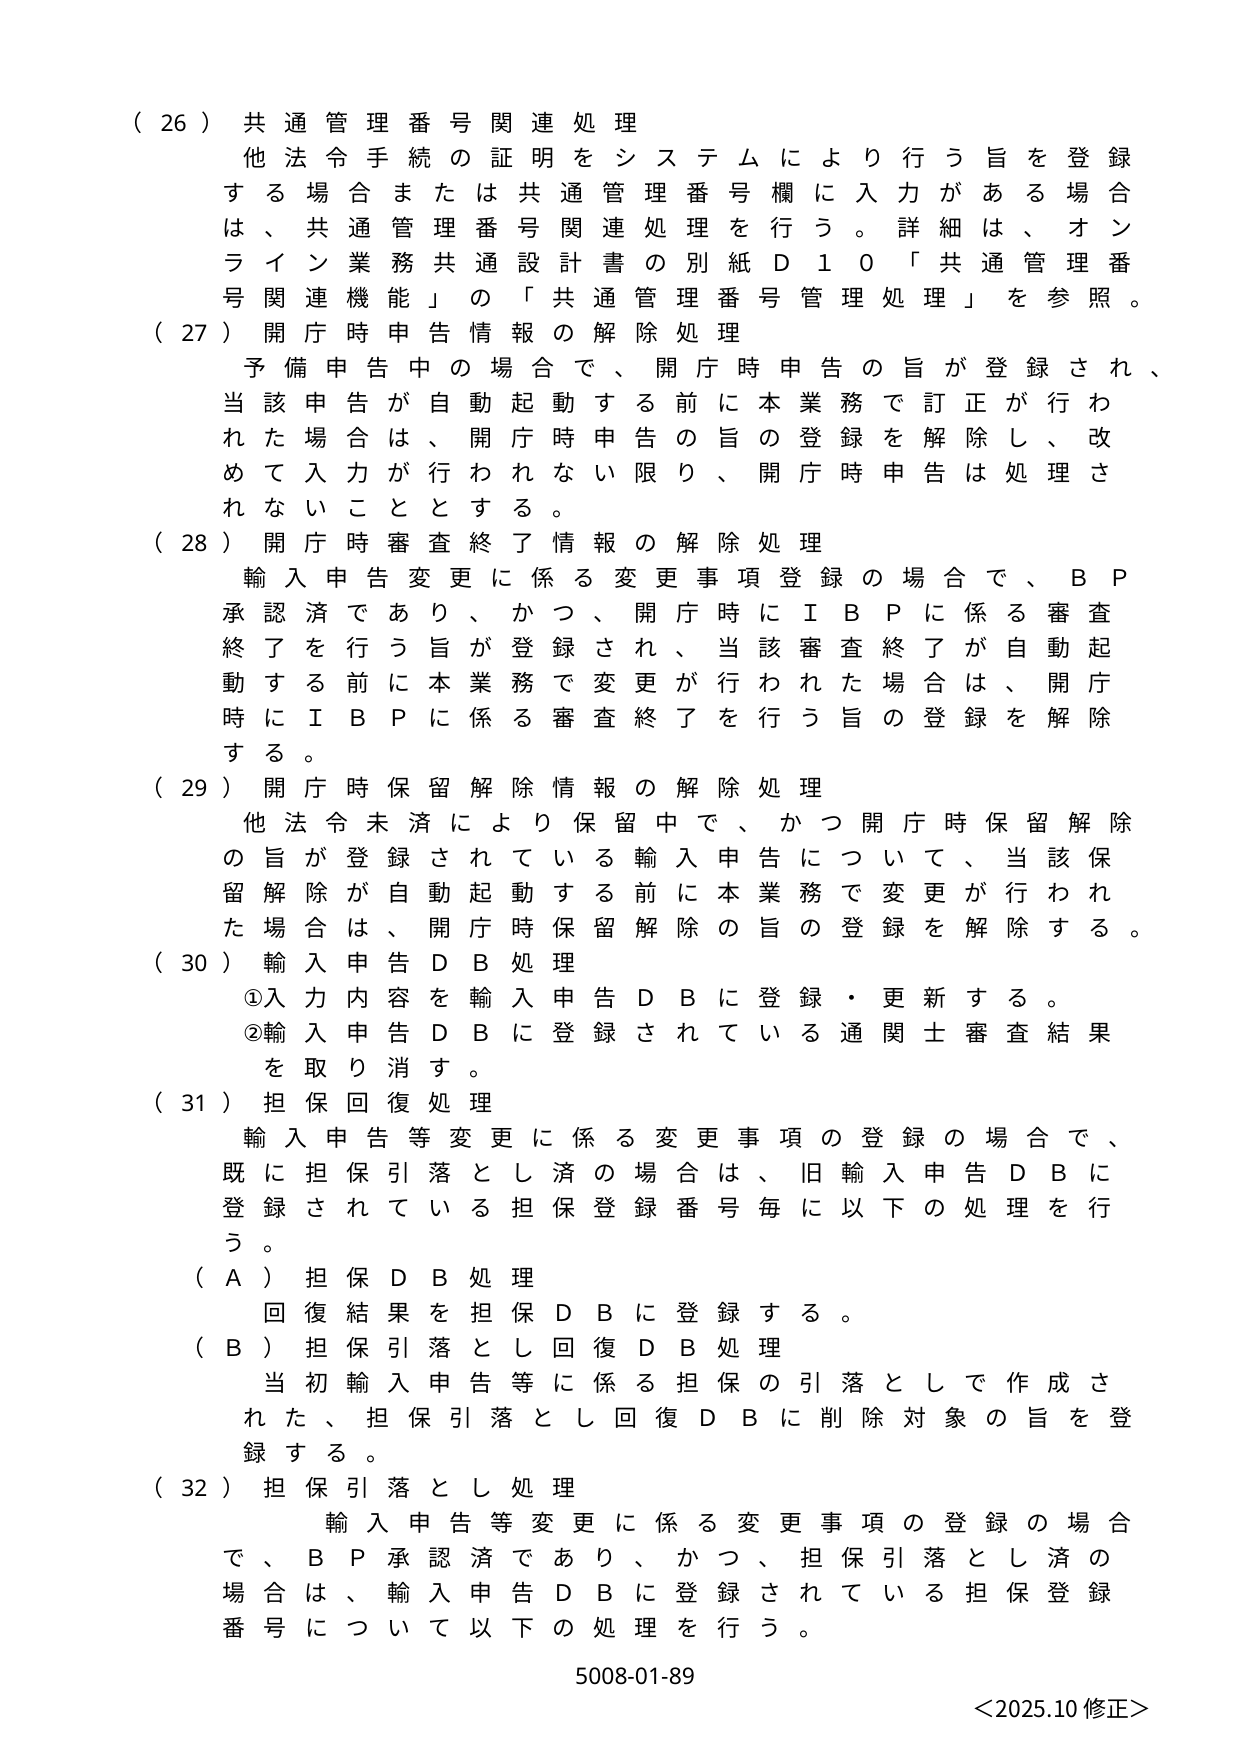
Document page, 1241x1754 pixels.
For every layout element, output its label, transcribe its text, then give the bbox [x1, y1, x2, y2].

text （31）担保回復処理 [119, 1084, 1150, 1119]
text （29）開庁時保留解除情報の解除処理 [119, 769, 1150, 804]
text （26）共通管理番号関連処理 [119, 104, 1150, 139]
text 輸入申告変更に係る変更事項登録の場合で、ＢＰ承認済であり、かつ、開庁時にＩＢＰに係る審査終了を行う旨が登録され、当該審査終了が自動起動する前に本業務で変更が行われた場合は、開庁時にＩＢＰに係る審査終了を行う旨の登録を解除する。 [202, 559, 1150, 769]
text 輸入申告等変更に係る変更事項の登録の場合で、ＢＰ承認済であり、かつ、担保引落とし済の場合は、輸入申告ＤＢに登録されている担保登録番号について以下の処理を行う。 [119, 1504, 1150, 1644]
text （32）担保引落とし処理 [119, 1469, 1150, 1504]
text 予備申告中の場合で、開庁時申告の旨が登録され、当該申告が自動起動する前に本業務で訂正が行われた場合は、開庁時申告の旨の登録を解除し、改めて入力が行われない限り、開庁時申告は処理されないこととする。 [202, 349, 1150, 524]
text （Ｂ）担保引落とし回復ＤＢ処理 [161, 1329, 1150, 1364]
text ②輸入申告ＤＢに登録されている通関士審査結果を取り消す。 [226, 1014, 1150, 1084]
text 輸入申告等変更に係る変更事項の登録の場合で、既に担保引落とし済の場合は、旧輸入申告ＤＢに登録されている担保登録番号毎に以下の処理を行う。 [202, 1119, 1150, 1259]
text （27）開庁時申告情報の解除処理 [119, 314, 1150, 349]
text ①入力内容を輸入申告ＤＢに登録・更新する。 [226, 979, 1150, 1014]
text （30）輸入申告ＤＢ処理 [119, 944, 1150, 979]
text 他法令手続の証明をシステムにより行う旨を登録する場合または共通管理番号欄に入力がある場合は、共通管理番号関連処理を行う。詳細は、オンライン業務共通設計書の別紙Ｄ１０「共通管理番号関連機能」の「共通管理番号管理処理」を参照。 [202, 139, 1150, 314]
text （Ａ）担保ＤＢ処理 [161, 1259, 1150, 1294]
text （28）開庁時審査終了情報の解除処理 [119, 524, 1150, 559]
text 当初輸入申告等に係る担保の引落としで作成された、担保引落とし回復ＤＢに削除対象の旨を登録する。 [222, 1364, 1150, 1469]
text 回復結果を担保ＤＢに登録する。 [222, 1294, 1150, 1329]
text 他法令未済により保留中で、かつ開庁時保留解除の旨が登録されている輸入申告について、当該保留解除が自動起動する前に本業務で変更が行われた場合は、開庁時保留解除の旨の登録を解除する。 [202, 804, 1150, 944]
